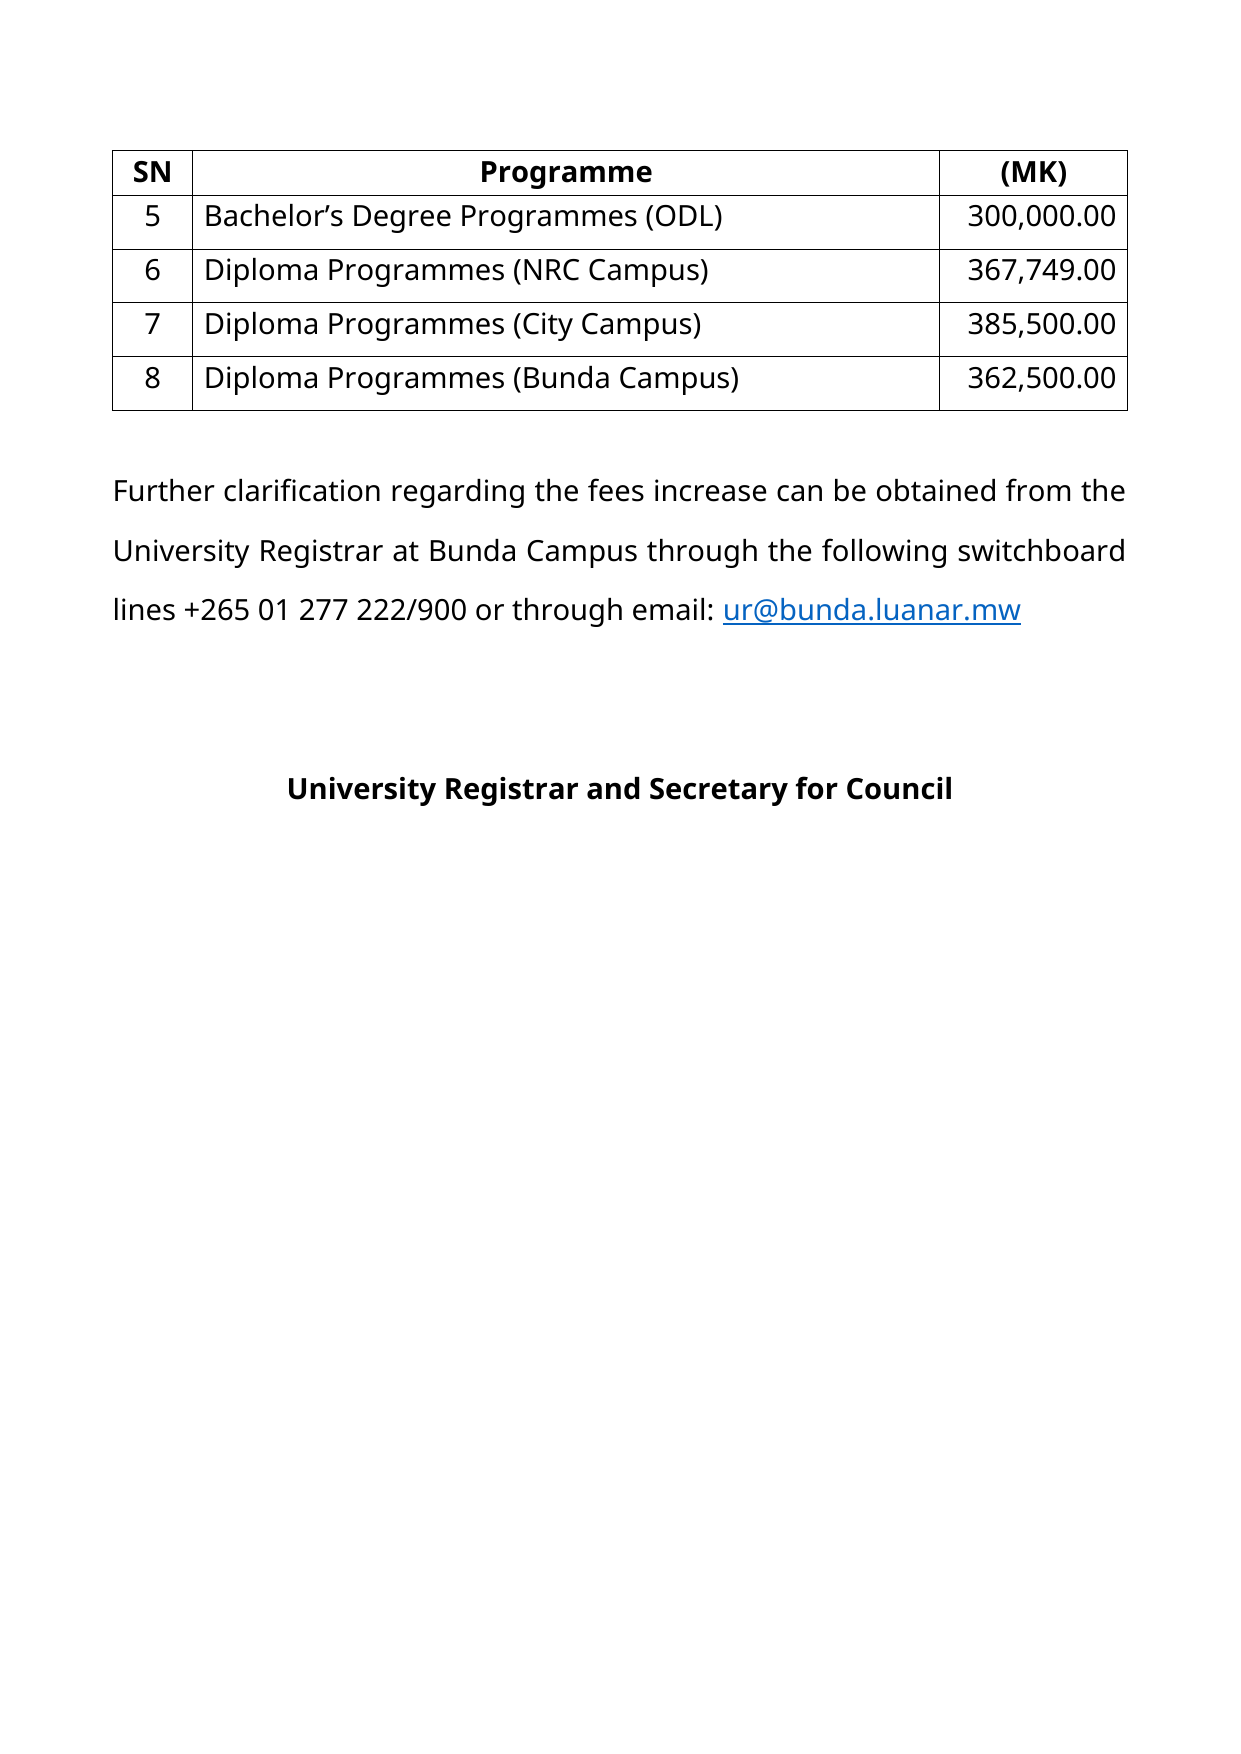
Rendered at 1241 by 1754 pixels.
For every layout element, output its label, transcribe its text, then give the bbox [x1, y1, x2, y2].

table_cell 362,500.00 [940, 357, 1127, 410]
text University Registrar and Secretary for Council [112, 768, 1128, 808]
table_cell Bachelor’s Degree Programmes (ODL) [193, 196, 939, 248]
table_cell 8 [113, 357, 192, 410]
text Further clarification regarding the fees increase can be obtained from the University Registrar at Bunda Campus through the following switchboard lines +265 01 277 222/900 or through email: ur@bunda.luanar.mw [112, 471, 1128, 629]
table_cell Diploma Programmes (Bunda Campus) [193, 357, 939, 410]
table_header Programme [193, 151, 939, 194]
table_cell Diploma Programmes (NRC Campus) [193, 250, 939, 302]
table_cell 367,749.00 [940, 250, 1127, 302]
table_header SN [113, 151, 192, 194]
table_cell 385,500.00 [940, 303, 1127, 356]
table_cell 6 [113, 250, 192, 302]
table_cell Diploma Programmes (City Campus) [193, 303, 939, 356]
table_cell 300,000.00 [940, 196, 1127, 248]
table_header (MK) [940, 151, 1127, 194]
table_cell 7 [113, 303, 192, 356]
table_cell 5 [113, 196, 192, 248]
